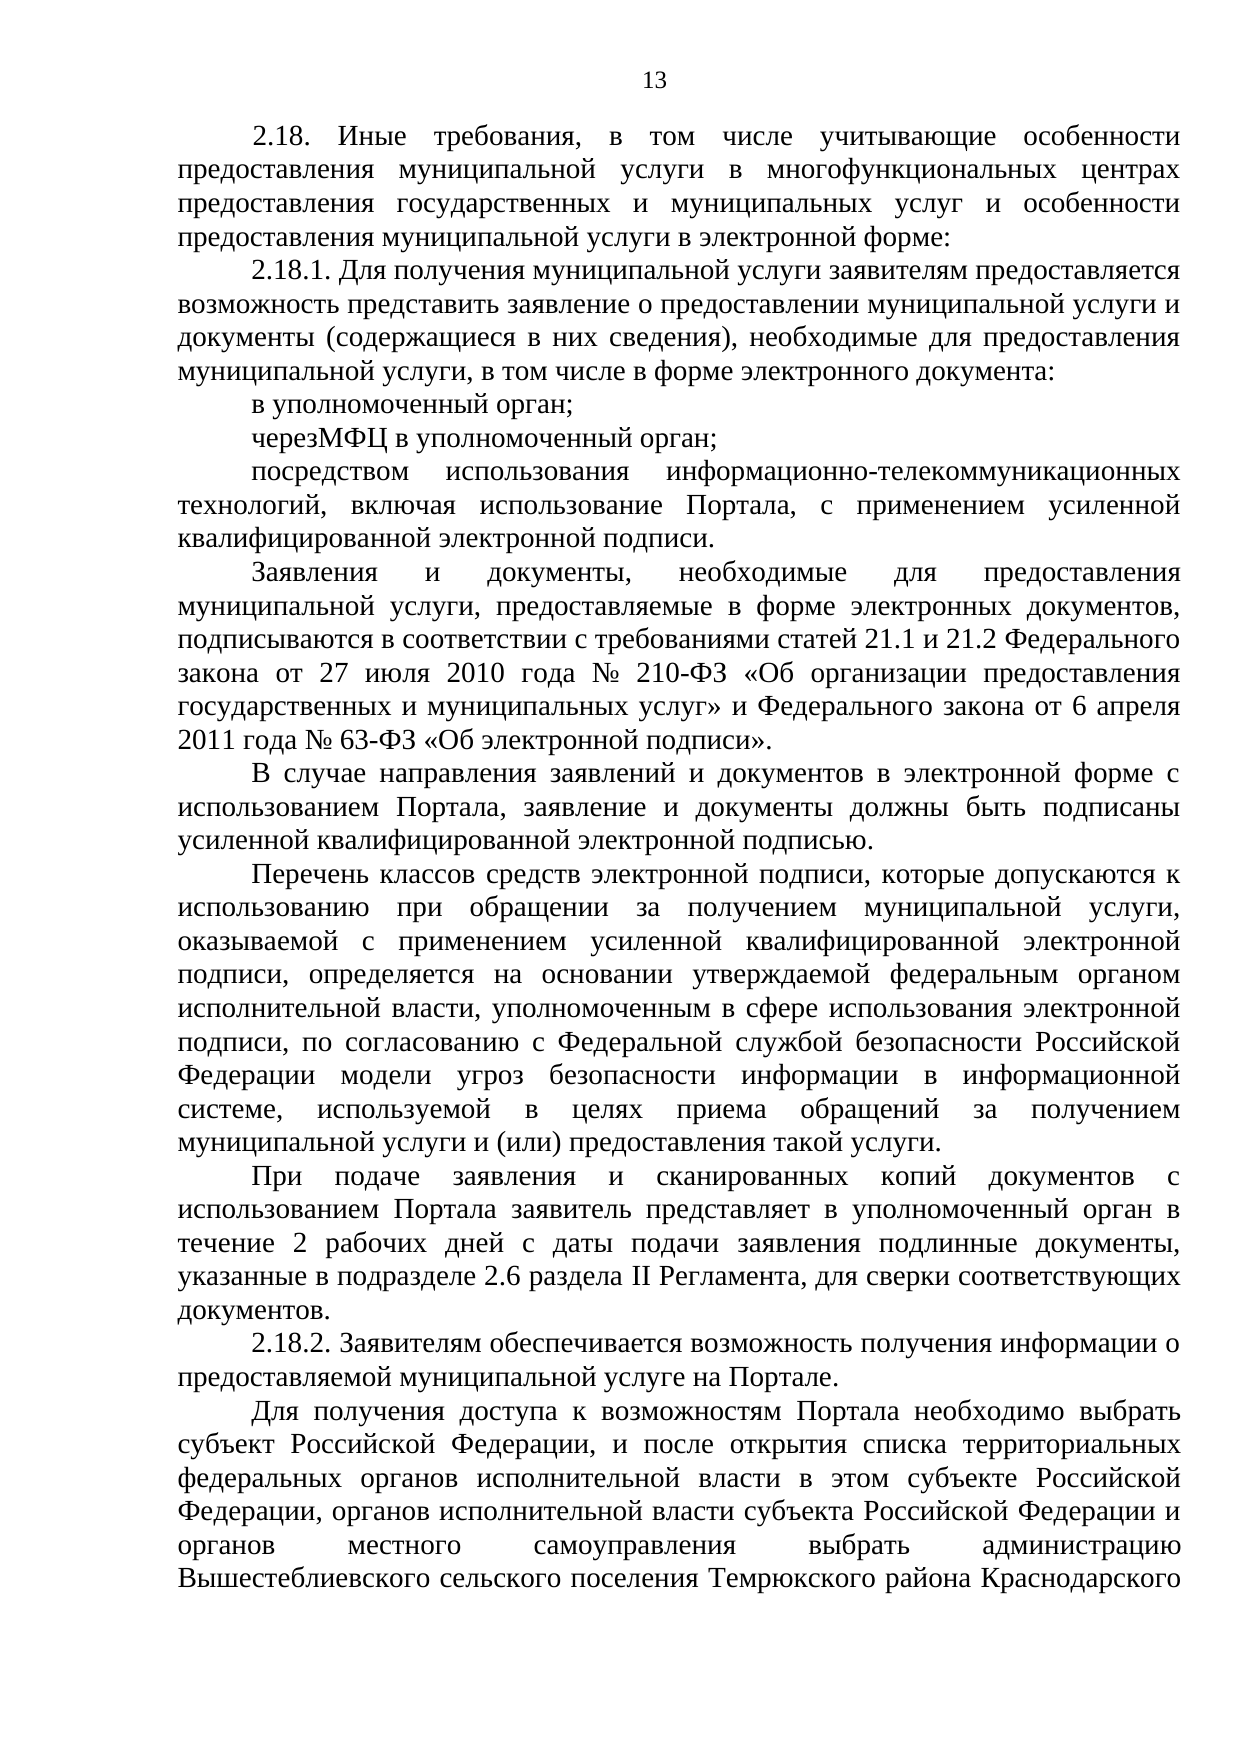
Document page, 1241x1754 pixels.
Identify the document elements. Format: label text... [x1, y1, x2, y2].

text В случае направления заявлений и документов в электронной форме с использованием Портала, заявление и документы должны быть подписаны усиленной квалифицированной электронной подписью. [177, 755, 1181, 856]
text 2.18. Иные требования, в том числе учитывающие особенности предоставления муниципальной услуги в многофункциональных центрах предоставления государственных и муниципальных услуг и особенности предоставления муниципальной услуги в электронной форме: [177, 118, 1181, 252]
text Перечень классов средств электронной подписи, которые допускаются к использованию при обращении за получением муниципальной услуги, оказываемой с применением усиленной квалифицированной электронной подписи, определяется на основании утверждаемой федеральным органом исполнительной власти, уполномоченным в сфере использования электронной подписи, по согласованию с Федеральной службой безопасности Российской Федерации модели угроз безопасности информации в информационной системе, используемой в целях приема обращений за получением муниципальной услуги и (или) предоставления такой услуги. [177, 856, 1181, 1158]
text 2.18.2. Заявителям обеспечивается возможность получения информации о предоставляемой муниципальной услуге на Портале. [177, 1326, 1181, 1393]
text в уполномоченный орган; [177, 386, 1181, 420]
text черезМФЦ в уполномоченный орган; [177, 420, 1181, 453]
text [177, 1393, 1182, 1594]
text Заявления и документы, необходимые для предоставления муниципальной услуги, предоставляемые в форме электронных документов, подписываются в соответствии с требованиями статей 21.1 и 21.2 Федерального закона от 27 июля 2010 года № 210-ФЗ «Об организации предоставления государственных и муниципальных услуг» и Федерального закона от 6 апреля 2011 года № 63-ФЗ «Об электронной подписи». [177, 554, 1181, 755]
text 2.18.1. Для получения муниципальной услуги заявителям предоставляется возможность представить заявление о предоставлении муниципальной услуги и документы (содержащиеся в них сведения), необходимые для предоставления муниципальной услуги, в том числе в форме электронного документа: [177, 252, 1181, 386]
text При подаче заявления и сканированных копий документов с использованием Портала заявитель представляет в уполномоченный орган в течение 2 рабочих дней с даты подачи заявления подлинные документы, указанные в подразделе 2.6 раздела II Регламента, для сверки соответствующих документов. [177, 1158, 1181, 1326]
text посредством использования информационно-телекоммуникационных технологий, включая использование Портала, с применением усиленной квалифицированной электронной подписи. [177, 453, 1181, 554]
